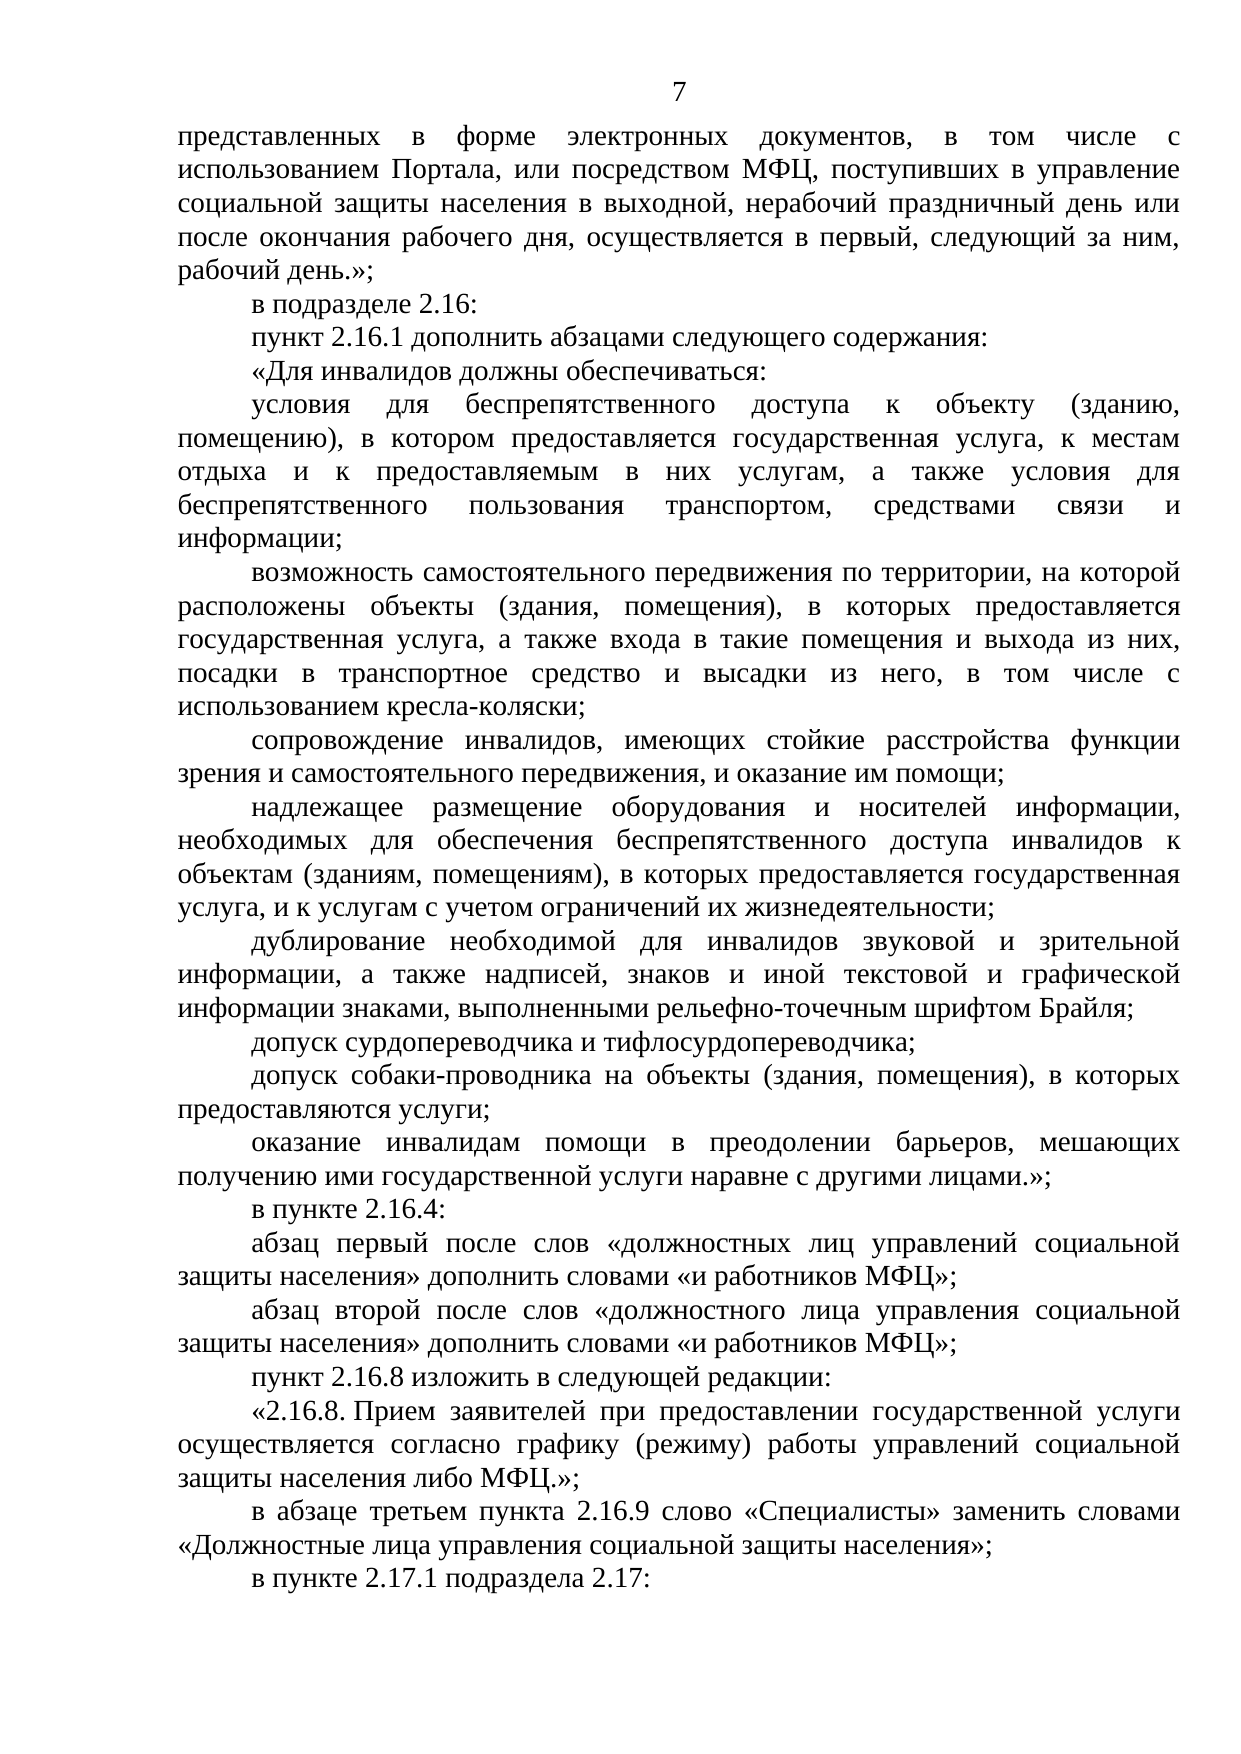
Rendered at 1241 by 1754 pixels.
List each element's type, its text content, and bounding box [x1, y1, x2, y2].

text в пункте 2.17.1 подраздела 2.17: [177, 1560, 1181, 1594]
text абзац второй после слов «должностного лица управления социальной защиты населения» дополнить словами «и работников МФЦ»; [177, 1292, 1181, 1359]
text пункт 2.16.1 дополнить абзацами следующего содержания: [177, 319, 1181, 353]
text пункт 2.16.8 изложить в следующей редакции: [177, 1359, 1181, 1393]
text «Для инвалидов должны обеспечиваться: [177, 353, 1181, 386]
text дублирование необходимой для инвалидов звуковой и зрительной информации, а также надписей, знаков и иной текстовой и графической информации знаками, выполненными рельефно-точечным шрифтом Брайля; [177, 923, 1181, 1024]
text в абзаце третьем пункта 2.16.9 слово «Специалисты» заменить словами «Должностные лица управления социальной защиты населения»; [177, 1493, 1181, 1560]
text оказание инвалидам помощи в преодолении барьеров, мешающих получению ими государственной услуги наравне с другими лицами.»; [177, 1124, 1181, 1191]
text возможность самостоятельного передвижения по территории, на которой расположены объекты (здания, помещения), в которых предоставляется государственная услуга, а также входа в такие помещения и выхода из них, посадки в транспортное средство и высадки из него, в том числе с использованием кресла-коляски; [177, 554, 1181, 722]
text абзац первый после слов «должностных лиц управлений социальной защиты населения» дополнить словами «и работников МФЦ»; [177, 1225, 1181, 1292]
text в подразделе 2.16: [177, 286, 1181, 319]
text сопровождение инвалидов, имеющих стойкие расстройства функции зрения и самостоятельного передвижения, и оказание им помощи; [177, 722, 1181, 789]
text в пункте 2.16.4: [177, 1191, 1181, 1225]
text допуск собаки-проводника на объекты (здания, помещения), в которых предоставляются услуги; [177, 1057, 1181, 1124]
text допуск сурдопереводчика и тифлосурдопереводчика; [177, 1024, 1181, 1057]
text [177, 118, 1181, 286]
text надлежащее размещение оборудования и носителей информации, необходимых для обеспечения беспрепятственного доступа инвалидов к объектам (зданиям, помещениям), в которых предоставляется государственная услуга, и к услугам с учетом ограничений их жизнедеятельности; [177, 789, 1181, 923]
text «2.16.8. Прием заявителей при предоставлении государственной услуги осуществляется согласно графику (режиму) работы управлений социальной защиты населения либо МФЦ.»; [177, 1393, 1181, 1493]
text условия для беспрепятственного доступа к объекту (зданию, помещению), в котором предоставляется государственная услуга, к местам отдыха и к предоставляемым в них услугам, а также условия для беспрепятственного пользования транспортом, средствами связи и информации; [177, 386, 1181, 554]
